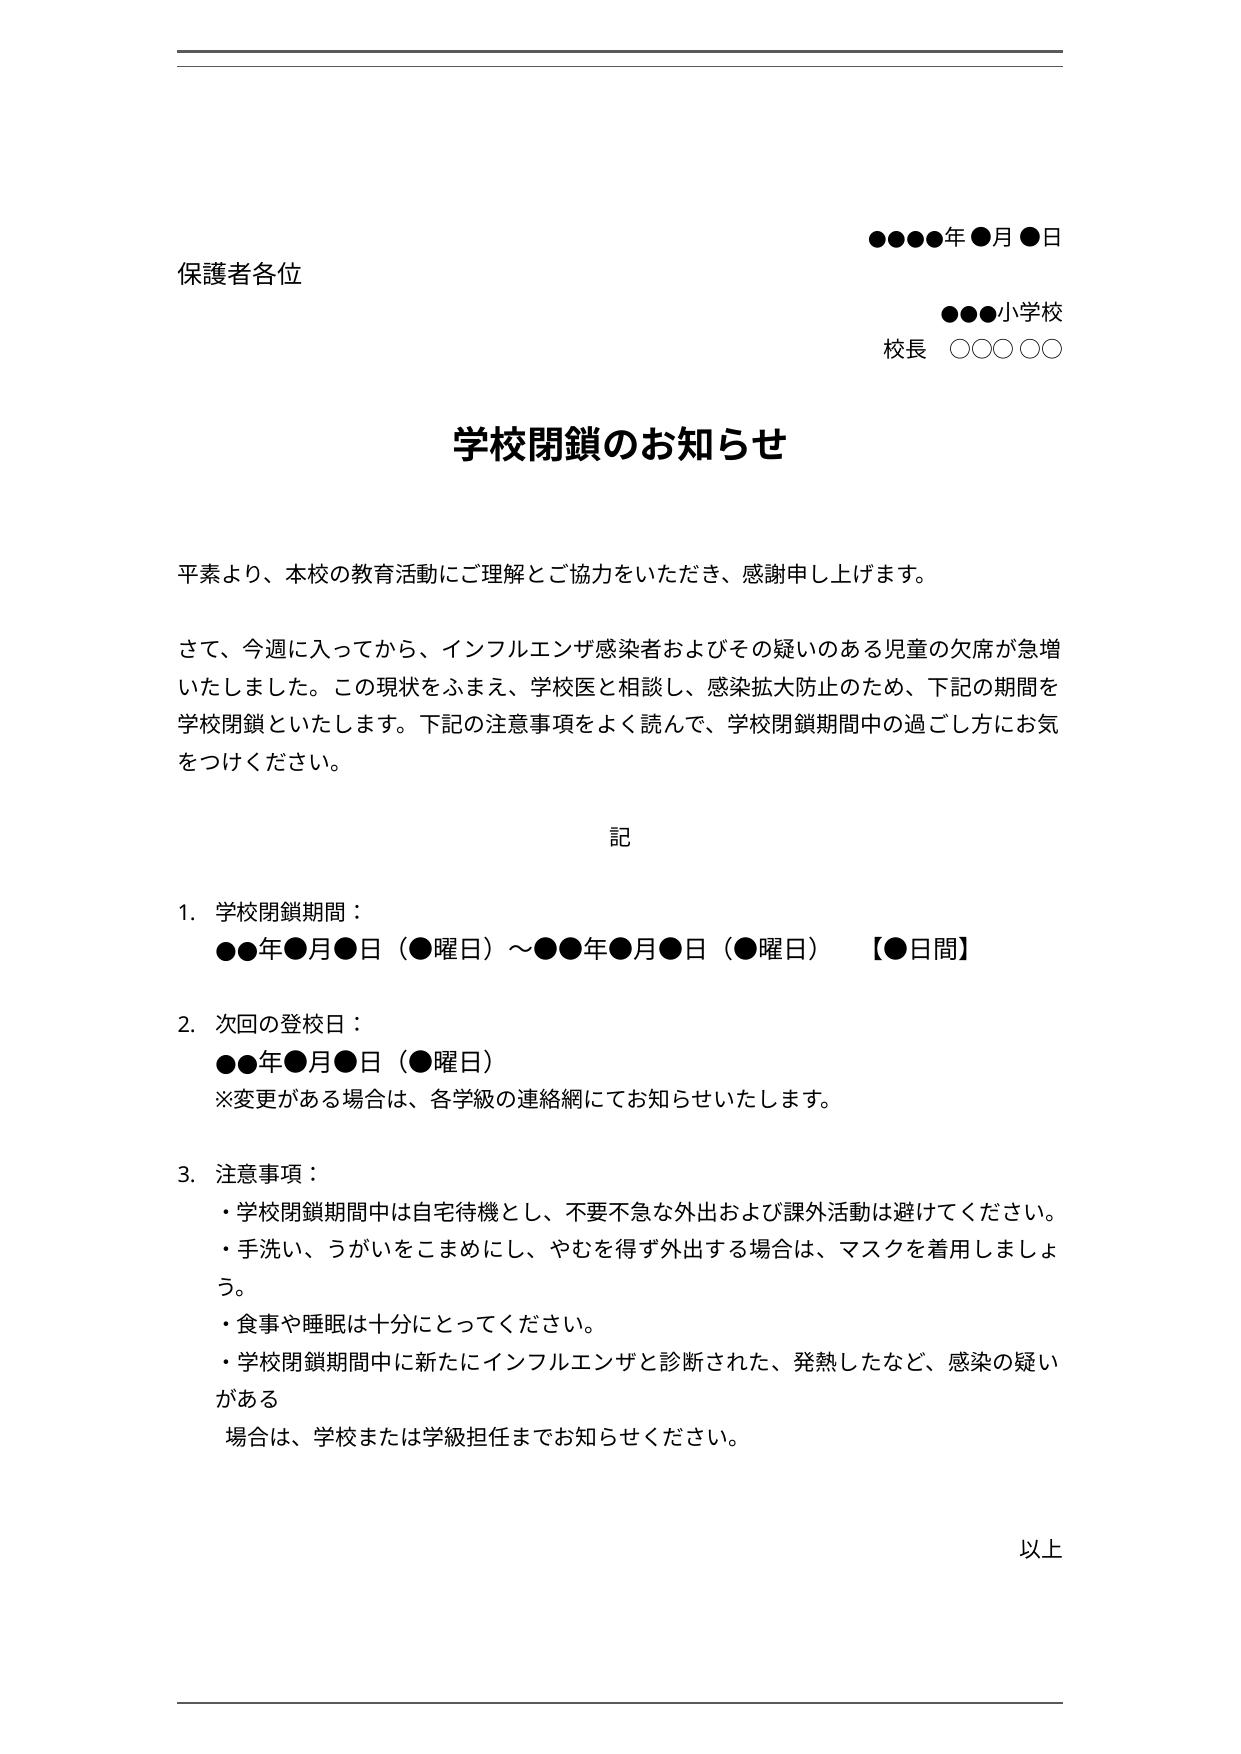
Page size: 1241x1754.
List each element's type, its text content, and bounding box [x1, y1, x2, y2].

text 保護者各位 [177, 254, 1063, 292]
text ●●年●月●日（●曜日）～●●年●月●日（●曜日） 【●日間】 [177, 929, 1063, 967]
text ●●●小学校 [177, 292, 1063, 329]
list 学校閉鎖期間： [177, 892, 1063, 929]
text 校長 ○○○ ○○ [177, 329, 1063, 367]
text ・手洗い、うがいをこまめにし、やむを得ず外出する場合は、マスクを着用しましょう。 [215, 1229, 1063, 1304]
text 以上 [177, 1529, 1063, 1567]
text ・学校閉鎖期間中に新たにインフルエンザと診断された、発熱したなど、感染の疑いがある [215, 1342, 1063, 1417]
text 平素より、本校の教育活動にご理解とご協力をいただき、感謝申し上げます。 [177, 554, 1063, 592]
text ・食事や睡眠は十分にとってください。 [215, 1304, 1063, 1342]
text 場合は、学校または学級担任までお知らせください。 [215, 1417, 1063, 1454]
text 学校閉鎖のお知らせ [177, 404, 1063, 479]
list 次回の登校日： [177, 1004, 1063, 1042]
text さて、今週に入ってから、インフルエンザ感染者およびその疑いのある児童の欠席が急増いたしました。この現状をふまえ、学校医と相談し、感染拡大防止のため、下記の期間を学校閉鎖といたします。下記の注意事項をよく読んで、学校閉鎖期間中の過ごし方にお気をつけください。 [177, 629, 1063, 779]
list 注意事項： [177, 1154, 1063, 1192]
text ●●年●月●日（●曜日） [215, 1042, 1063, 1079]
text ●●●●年 ●月 ●日 [177, 217, 1063, 254]
subtitle 記 [177, 817, 1063, 854]
text ・学校閉鎖期間中は自宅待機とし、不要不急な外出および課外活動は避けてください。 [215, 1192, 1063, 1229]
text ※変更がある場合は、各学級の連絡網にてお知らせいたします。 [215, 1079, 1063, 1117]
